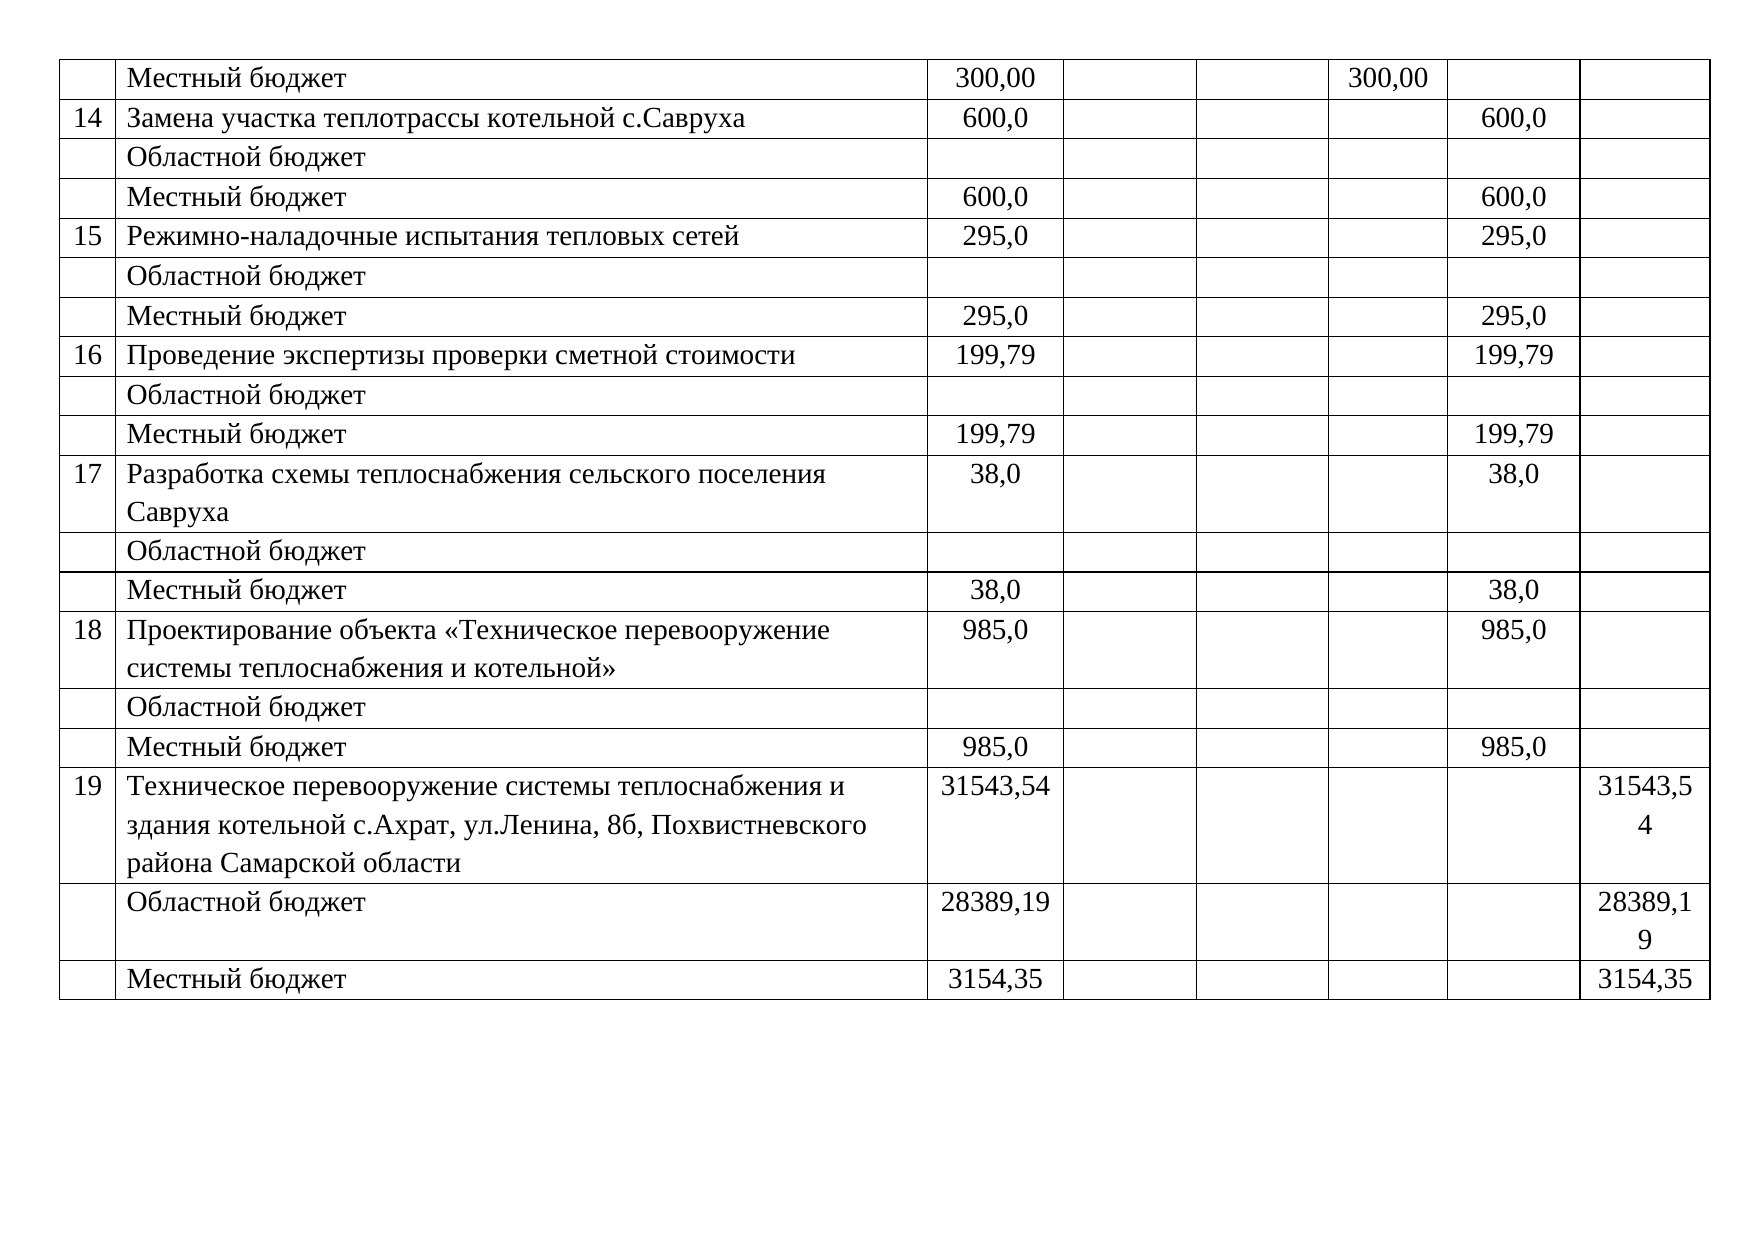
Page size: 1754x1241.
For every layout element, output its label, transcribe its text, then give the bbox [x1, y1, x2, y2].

table_cell [1197, 219, 1328, 257]
table_cell [1197, 612, 1328, 688]
table_cell [1064, 456, 1196, 532]
table_cell 199,79 [1448, 337, 1579, 376]
table_cell [60, 961, 115, 999]
table_cell [928, 139, 1063, 178]
table_cell [1581, 139, 1709, 178]
table_cell [1064, 337, 1196, 376]
table_cell [60, 573, 115, 611]
table_cell 199,79 [928, 337, 1063, 376]
table_cell Областной бюджет [116, 139, 927, 178]
table_cell [1064, 139, 1196, 178]
table_cell Областной бюджет [116, 533, 927, 571]
table_cell Проведение экспертизы проверки сметной стоимости [116, 337, 927, 376]
table_cell 19 [60, 768, 115, 883]
table_cell [1448, 139, 1579, 178]
table_cell [1064, 60, 1196, 99]
table_cell 38,0 [1448, 573, 1579, 611]
table_cell [1581, 689, 1709, 728]
table_cell [1448, 60, 1579, 99]
table_cell [60, 884, 115, 960]
table_cell Областной бюджет [116, 884, 927, 960]
table_cell [1197, 729, 1328, 767]
table_cell [1064, 298, 1196, 336]
table_cell [1581, 60, 1709, 99]
table_cell [60, 298, 115, 336]
table_cell [1329, 884, 1447, 960]
table_cell [1197, 258, 1328, 297]
table_cell Местный бюджет [116, 416, 927, 455]
table_cell [1197, 533, 1328, 571]
table_cell [1064, 179, 1196, 217]
table_cell [928, 258, 1063, 297]
table_cell [1197, 884, 1328, 960]
table_cell [1329, 768, 1447, 883]
table_cell 38,0 [1448, 456, 1579, 532]
table_cell [1064, 258, 1196, 297]
table_cell Техническое перевооружение системы теплоснабжения и здания котельной с.Ахрат, ул.Ленина, 8б, Похвистневского района Самарской области [116, 768, 927, 883]
table_cell 14 [60, 100, 115, 138]
table_cell 300,00 [1329, 60, 1447, 99]
table_cell 985,0 [928, 729, 1063, 767]
table_cell [1064, 573, 1196, 611]
table_cell [1197, 961, 1328, 999]
table_cell [60, 416, 115, 455]
table_cell [1064, 884, 1196, 960]
table_cell [1197, 179, 1328, 217]
table_cell Областной бюджет [116, 377, 927, 415]
table_cell 600,0 [1448, 179, 1579, 217]
table_cell 600,0 [1448, 100, 1579, 138]
table_cell [1064, 100, 1196, 138]
table_cell [1197, 139, 1328, 178]
table_cell [1329, 456, 1447, 532]
table_cell [1581, 298, 1709, 336]
table_cell [1329, 961, 1447, 999]
table_cell Проектирование объекта «Техническое перевооружение системы теплоснабжения и котельной» [116, 612, 927, 688]
table_cell [1448, 884, 1579, 960]
table_cell 295,0 [1448, 298, 1579, 336]
table_cell [928, 377, 1063, 415]
table_cell 295,0 [928, 219, 1063, 257]
table_cell [1064, 612, 1196, 688]
table_cell Областной бюджет [116, 258, 927, 297]
table_cell [60, 139, 115, 178]
table_cell Разработка схемы теплоснабжения сельского поселения Савруха [116, 456, 927, 532]
table_cell 300,00 [928, 60, 1063, 99]
table_cell 28389,19 [1581, 884, 1709, 960]
table_cell [1064, 416, 1196, 455]
table_cell [1197, 298, 1328, 336]
table_cell [1329, 179, 1447, 217]
table_cell [1064, 729, 1196, 767]
table_cell [1064, 768, 1196, 883]
table_cell [60, 689, 115, 728]
table_cell 38,0 [928, 456, 1063, 532]
table_cell 28389,19 [928, 884, 1063, 960]
table_cell Режимно-наладочные испытания тепловых сетей [116, 219, 927, 257]
table_cell [1581, 612, 1709, 688]
table_cell [1197, 689, 1328, 728]
table_cell [1329, 298, 1447, 336]
table_cell [1448, 768, 1579, 883]
table_cell [1581, 456, 1709, 532]
table_cell [1197, 337, 1328, 376]
table_cell [1064, 689, 1196, 728]
table_cell [1329, 337, 1447, 376]
table_cell [1448, 377, 1579, 415]
table_cell 295,0 [1448, 219, 1579, 257]
table_cell 17 [60, 456, 115, 532]
table_cell Местный бюджет [116, 961, 927, 999]
table_cell [1581, 729, 1709, 767]
table_cell [1329, 689, 1447, 728]
table_cell [1329, 612, 1447, 688]
table_cell [1329, 100, 1447, 138]
table_cell 15 [60, 219, 115, 257]
table_cell [1197, 768, 1328, 883]
table_cell [1197, 100, 1328, 138]
table_cell Местный бюджет [116, 729, 927, 767]
table_cell [1581, 377, 1709, 415]
table_cell [1329, 533, 1447, 571]
table_cell [60, 377, 115, 415]
table_cell 38,0 [928, 573, 1063, 611]
table_cell [1448, 258, 1579, 297]
table_cell Местный бюджет [116, 573, 927, 611]
table_cell [1581, 258, 1709, 297]
table_cell [1448, 533, 1579, 571]
table_cell [1197, 573, 1328, 611]
table_cell 18 [60, 612, 115, 688]
table_cell 16 [60, 337, 115, 376]
table_cell Местный бюджет [116, 179, 927, 217]
table_cell [1329, 258, 1447, 297]
table_cell [1064, 533, 1196, 571]
table_cell Замена участка теплотрассы котельной с.Савруха [116, 100, 927, 138]
table_cell [60, 60, 115, 99]
table_cell 600,0 [928, 179, 1063, 217]
table_cell 295,0 [928, 298, 1063, 336]
table_cell [1064, 219, 1196, 257]
table_cell 3154,35 [1581, 961, 1709, 999]
table_cell [1197, 456, 1328, 532]
table_cell [1329, 729, 1447, 767]
table_cell 199,79 [928, 416, 1063, 455]
table_cell 985,0 [1448, 729, 1579, 767]
table_cell [1448, 689, 1579, 728]
table_cell 985,0 [928, 612, 1063, 688]
table_cell [1581, 100, 1709, 138]
table_cell [1448, 961, 1579, 999]
table_cell 31543,54 [928, 768, 1063, 883]
table_cell [60, 179, 115, 217]
table_cell [1581, 337, 1709, 376]
table_cell Местный бюджет [116, 298, 927, 336]
table_cell 3154,35 [928, 961, 1063, 999]
table_cell [928, 533, 1063, 571]
table_cell [1064, 961, 1196, 999]
table_cell [1064, 377, 1196, 415]
table_cell [1581, 179, 1709, 217]
table_cell [1197, 60, 1328, 99]
table_cell [1581, 416, 1709, 455]
table_cell [60, 258, 115, 297]
table_cell [1581, 219, 1709, 257]
table_cell [1329, 219, 1447, 257]
table_cell 31543,54 [1581, 768, 1709, 883]
table_cell [1581, 573, 1709, 611]
table_cell [1197, 416, 1328, 455]
table_cell [60, 533, 115, 571]
table_cell [1329, 377, 1447, 415]
table_cell Местный бюджет [116, 60, 927, 99]
table_cell 985,0 [1448, 612, 1579, 688]
table_cell [1581, 533, 1709, 571]
table_cell Областной бюджет [116, 689, 927, 728]
table_cell [1329, 139, 1447, 178]
table_cell 199,79 [1448, 416, 1579, 455]
table_cell 600,0 [928, 100, 1063, 138]
table_cell [1329, 573, 1447, 611]
table_cell [1329, 416, 1447, 455]
table_cell [1197, 377, 1328, 415]
table_cell [928, 689, 1063, 728]
table_cell [60, 729, 115, 767]
